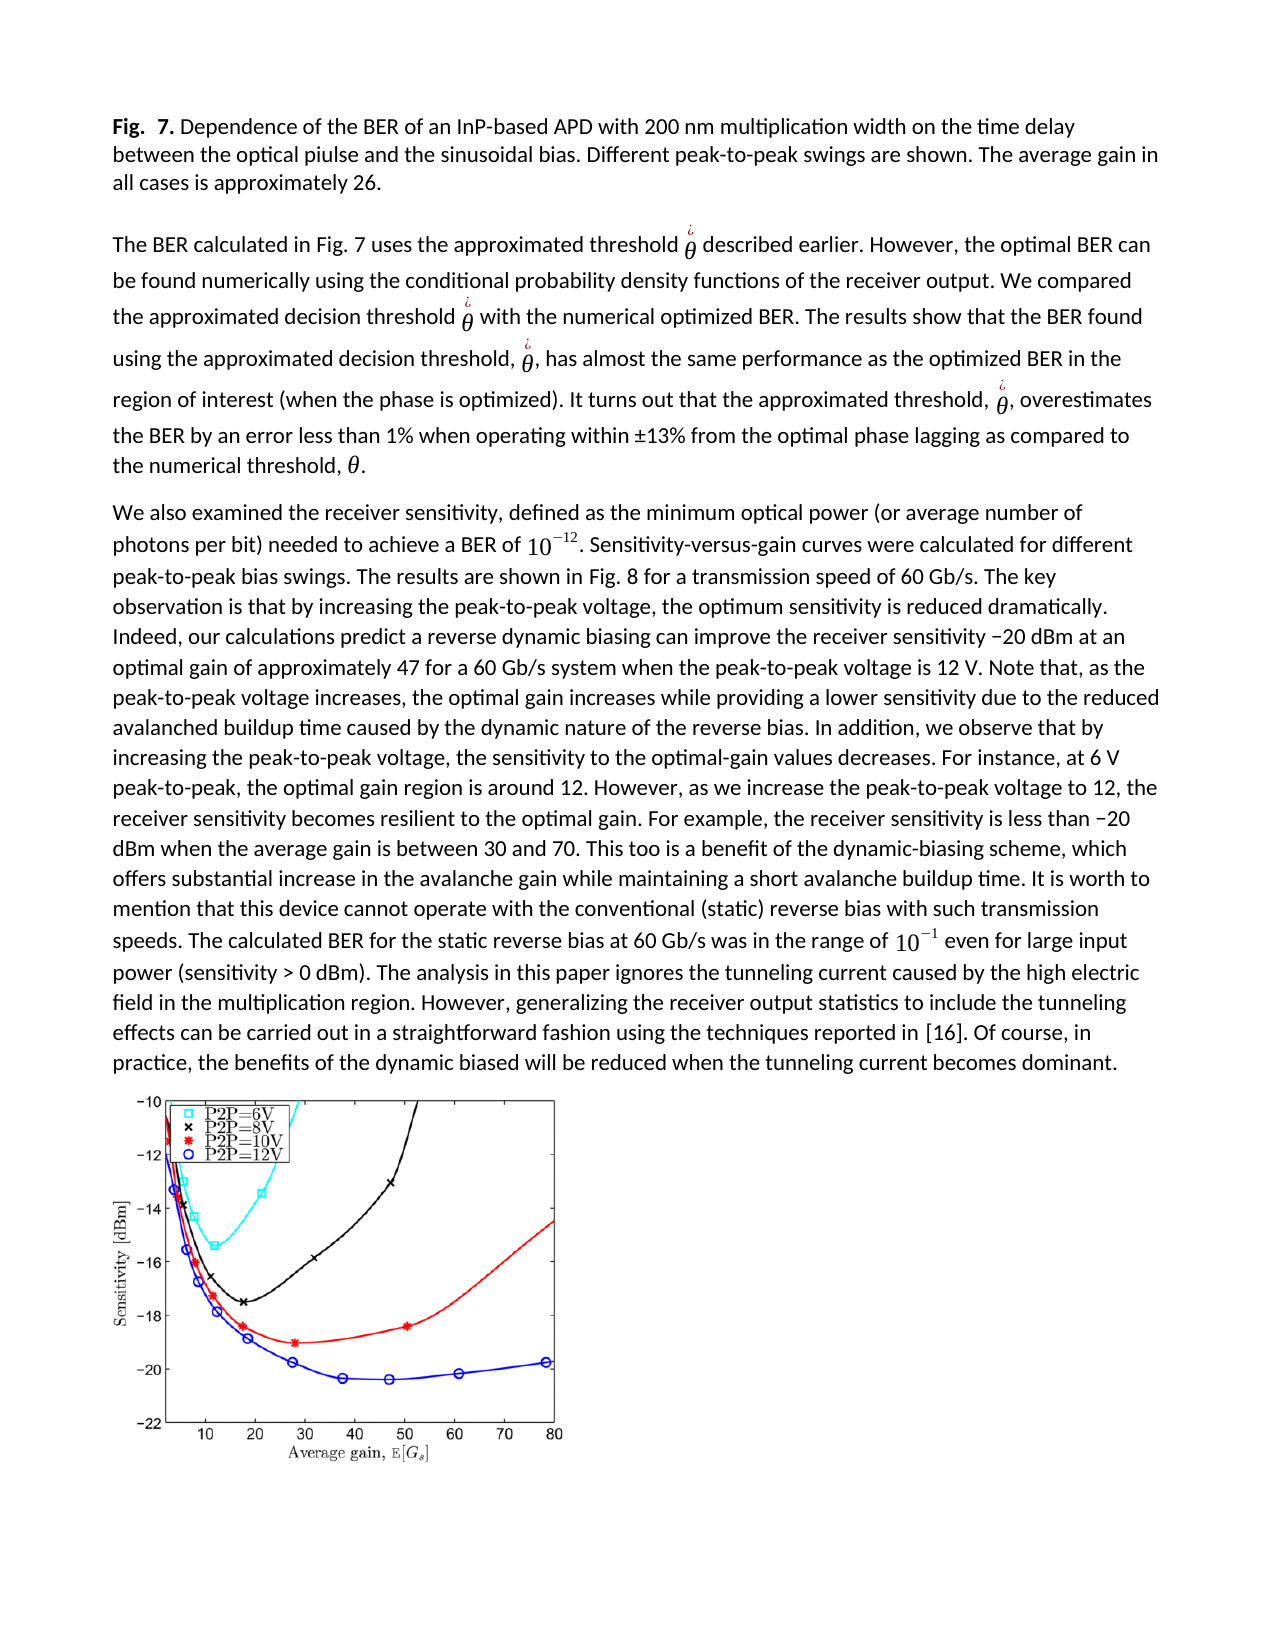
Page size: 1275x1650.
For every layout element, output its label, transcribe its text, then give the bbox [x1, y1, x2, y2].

picture [112, 1095, 563, 1462]
text We also examined the receiver sensitivity, defined as the minimum optical power (or average number of photons per bit) needed to achieve a BER of . Sensitivity-versus-gain curves were calculated for different peak-to-peak bias swings. The results are shown in Fig. 8 for a transmission speed of 60 Gb/s. The key observation is that by increasing the peak-to-peak voltage, the optimum sensitivity is reduced dramatically. Indeed, our calculations predict a reverse dynamic biasing can improve the receiver sensitivity −20 dBm at an optimal gain of approximately 47 for a 60 Gb/s system when the peak-to-peak voltage is 12 V. Note that, as the peak-to-peak voltage increases, the optimal gain increases while providing a lower sensitivity due to the reduced avalanched buildup time caused by the dynamic nature of the reverse bias. In addition, we observe that by increasing the peak-to-peak voltage, the sensitivity to the optimal-gain values decreases. For instance, at 6 V peak-to-peak, the optimal gain region is around 12. However, as we increase the peak-to-peak voltage to 12, the receiver sensitivity becomes resilient to the optimal gain. For example, the receiver sensitivity is less than −20 dBm when the average gain is between 30 and 70. This too is a benefit of the dynamic-biasing scheme, which offers substantial increase in the avalanche gain while maintaining a short avalanche buildup time. It is worth to mention that this device cannot operate with the conventional (static) reverse bias with such transmission speeds. The calculated BER for the static reverse bias at 60 Gb/s was in the range of even for large input power (sensitivity > 0 dBm). The analysis in this paper ignores the tunneling current caused by the high electric field in the multiplication region. However, generalizing the receiver output statistics to include the tunneling effects can be carried out in a straightforward fashion using the techniques reported in [16]. Of course, in practice, the benefits of the dynamic biased will be reduced when the tunneling current becomes dominant. [112, 498, 1162, 1077]
text Fig. 7. Dependence of the BER of an InP-based APD with 200 nm multiplication width on the time delay between the optical piulse and the sinusoidal bias. Different peak-to-peak swings are shown. The average gain in all cases is approximately 26. [112, 112, 1162, 197]
text The BER calculated in Fig. 7 uses the approximated threshold described earlier. However, the optimal BER can be found numerically using the conditional probability density functions of the receiver output. We compared the approximated decision threshold with the numerical optimized BER. The results show that the BER found using the approximated decision threshold, , has almost the same performance as the optimized BER in the region of interest (when the phase is optimized). It turns out that the approximated threshold, , overestimates the BER by an error less than 1% when operating within ±13% from the optimal phase lagging as compared to the numerical threshold, . [112, 224, 1162, 480]
